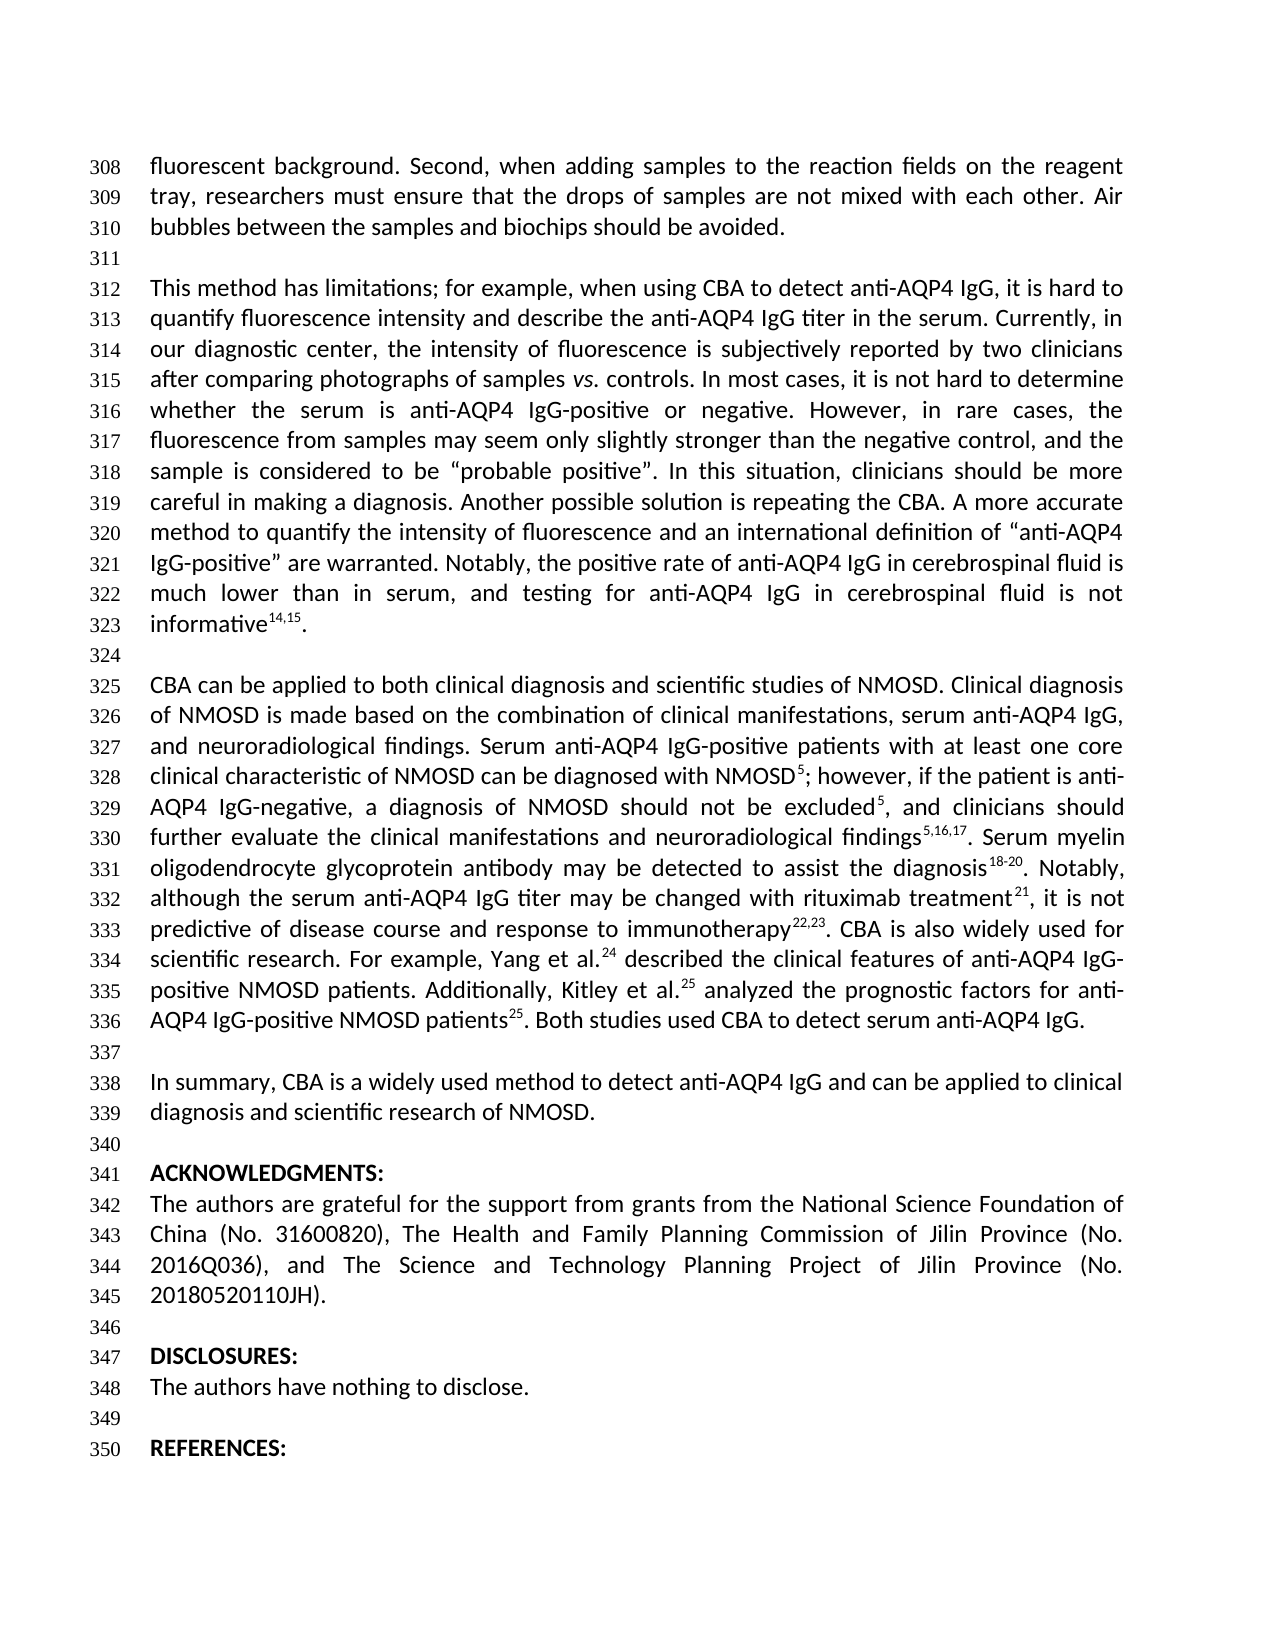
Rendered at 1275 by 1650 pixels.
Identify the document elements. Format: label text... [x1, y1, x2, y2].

text ACKNOWLEDGMENTS: [150, 1157, 1125, 1188]
text REFERENCES: [150, 1432, 1125, 1462]
text DISCLOSURES: [150, 1340, 1125, 1371]
text The authors are grateful for the support from grants from the National Science Foundation of China (No. 31600820), The Health and Family Planning Commission of Jilin Province (No. 2016Q036), and The Science and Technology Planning Project of Jilin Province (No. 20180520110JH). [150, 1188, 1125, 1310]
text CBA can be applied to both clinical diagnosis and scientific studies of NMOSD. Clinical diagnosis of NMOSD is made based on the combination of clinical manifestations, serum anti-AQP4 IgG, and neuroradiological findings. Serum anti-AQP4 IgG-positive patients with at least one core clinical characteristic of NMOSD can be diagnosed with NMOSD5; however, if the patient is anti-AQP4 IgG-negative, a diagnosis of NMOSD should not be excluded5, and clinicians should further evaluate the clinical manifestations and neuroradiological findings5,16,17. Serum myelin oligodendrocyte glycoprotein antibody may be detected to assist the diagnosis18-20. Notably, although the serum anti-AQP4 IgG titer may be changed with rituximab treatment21, it is not predictive of disease course and response to immunotherapy22,23. CBA is also widely used for scientific research. For example, Yang et al.24 described the clinical features of anti-AQP4 IgG-positive NMOSD patients. Additionally, Kitley et al.25 analyzed the prognostic factors for anti-AQP4 IgG-positive NMOSD patients25. Both studies used CBA to detect serum anti-AQP4 IgG. [150, 669, 1125, 1035]
text This method has limitations; for example, when using CBA to detect anti-AQP4 IgG, it is hard to quantify fluorescence intensity and describe the anti-AQP4 IgG titer in the serum. Currently, in our diagnostic center, the intensity of fluorescence is subjectively reported by two clinicians after comparing photographs of samples vs. controls. In most cases, it is not hard to determine whether the serum is anti-AQP4 IgG-positive or negative. However, in rare cases, the fluorescence from samples may seem only slightly stronger than the negative control, and the sample is considered to be “probable positive”. In this situation, clinicians should be more careful in making a diagnosis. Another possible solution is repeating the CBA. A more accurate method to quantify the intensity of fluorescence and an international definition of “anti-AQP4 IgG-positive” are warranted. Notably, the positive rate of anti-AQP4 IgG in cerebrospinal fluid is much lower than in serum, and testing for anti-AQP4 IgG in cerebrospinal fluid is not informative14,15. [150, 272, 1125, 638]
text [150, 150, 1125, 242]
text The authors have nothing to disclose. [150, 1371, 1125, 1401]
text In summary, CBA is a widely used method to detect anti-AQP4 IgG and can be applied to clinical diagnosis and scientific research of NMOSD. [150, 1066, 1125, 1127]
